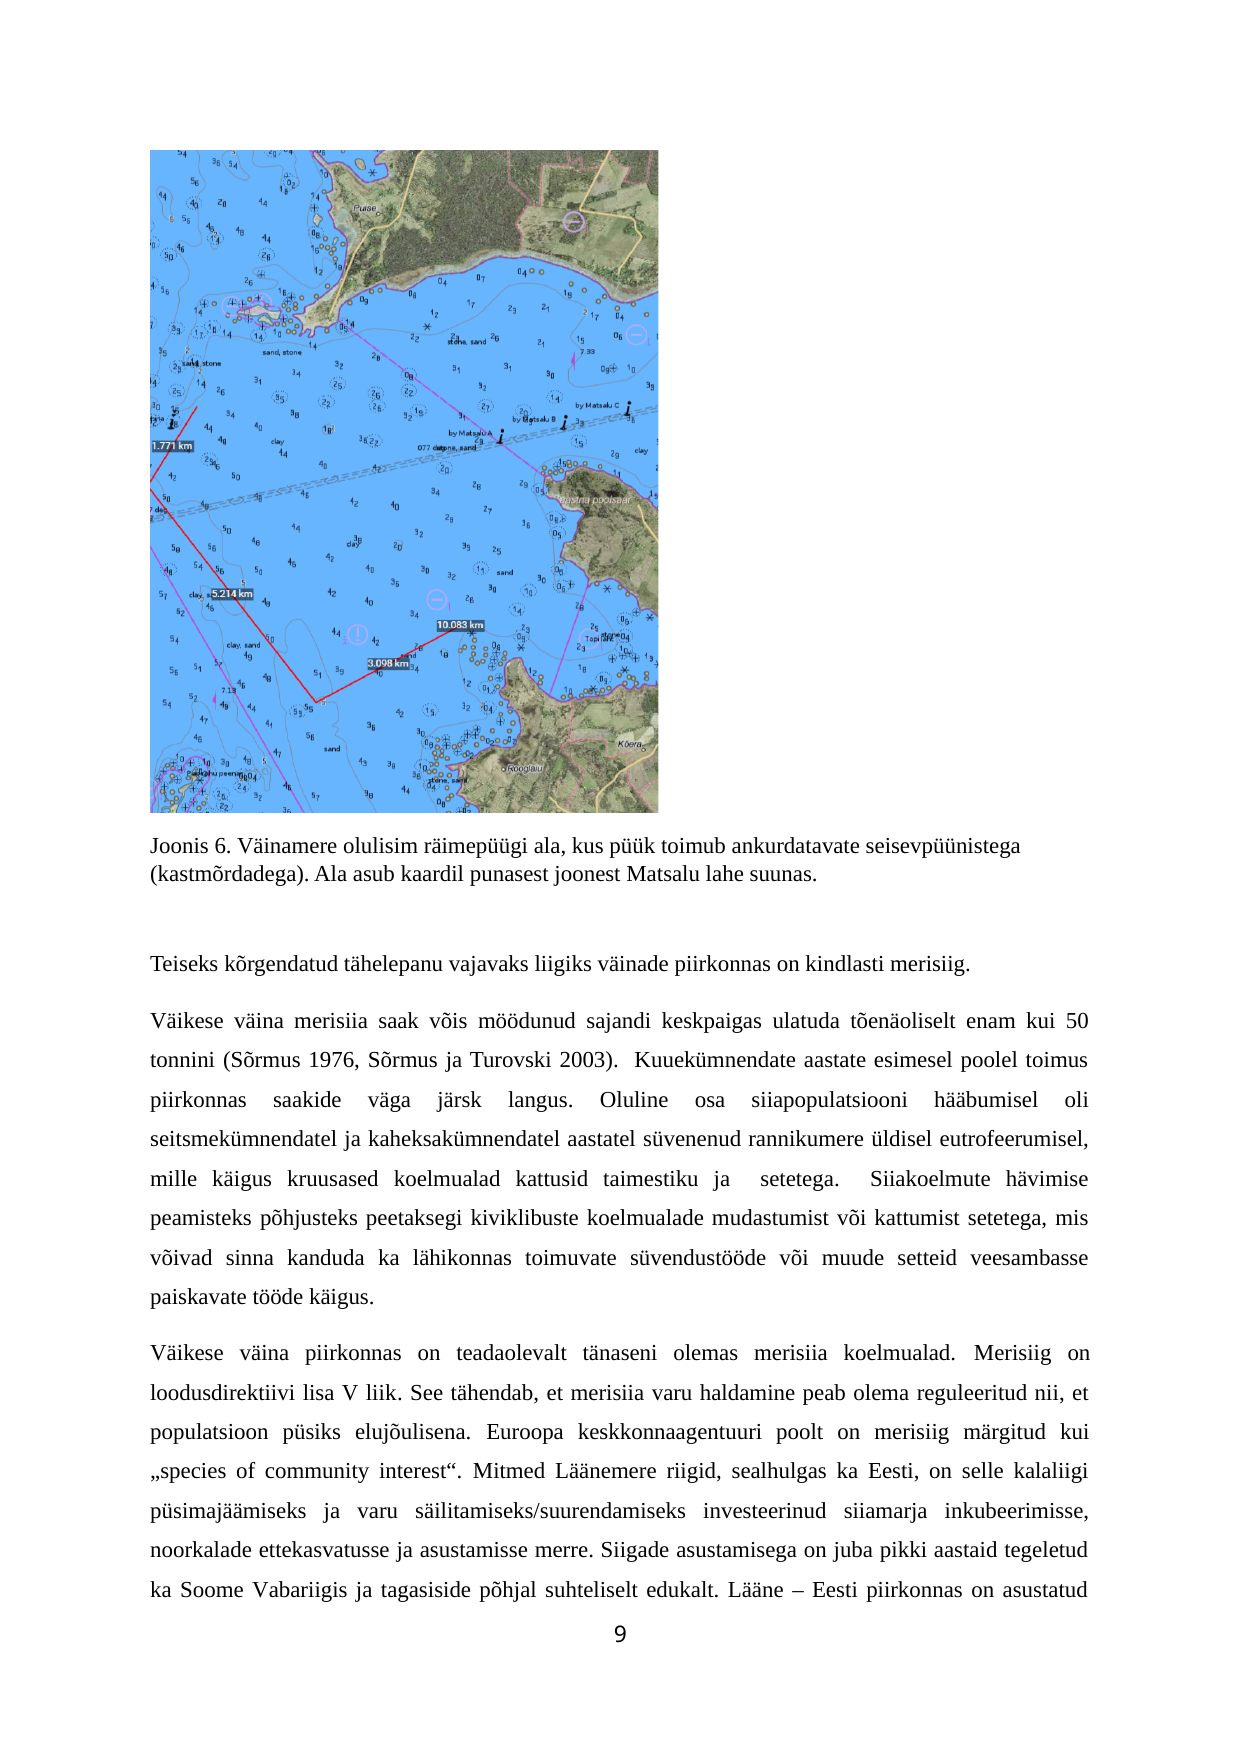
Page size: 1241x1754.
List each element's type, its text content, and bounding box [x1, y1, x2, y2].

text Väikese väina merisiia saak võis möödunud sajandi keskpaigas ulatuda tõenäoliselt enam kui 50 tonnini (Sõrmus 1976, Sõrmus ja Turovski 2003). Kuuekümnendate aastate esimesel poolel toimus piirkonnas saakide väga järsk langus. Oluline osa siiapopulatsiooni hääbumisel oli seitsmekümnendatel ja kaheksakümnendatel aastatel süvenenud rannikumere üldisel eutrofeerumisel, mille käigus kruusased koelmualad kattusid taimestiku ja setetega. Siiakoelmute hävimise peamisteks põhjusteks peetaksegi kiviklibuste koelmualade mudastumist või kattumist setetega, mis võivad sinna kanduda ka lähikonnas toimuvate süvendustööde või muude setteid veesambasse paiskavate tööde käigus. [150, 1007, 1090, 1309]
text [150, 1339, 1090, 1602]
text Teiseks kõrgendatud tähelepanu vajavaks liigiks väinade piirkonnas on kindlasti merisiig. [150, 951, 1090, 977]
text Joonis 6. Väinamere olulisim räimepüügi ala, kus püük toimub ankurdatavate seisevpüünistega (kastmõrdadega). Ala asub kaardil punasest joonest Matsalu lahe suunas. [150, 832, 1090, 887]
